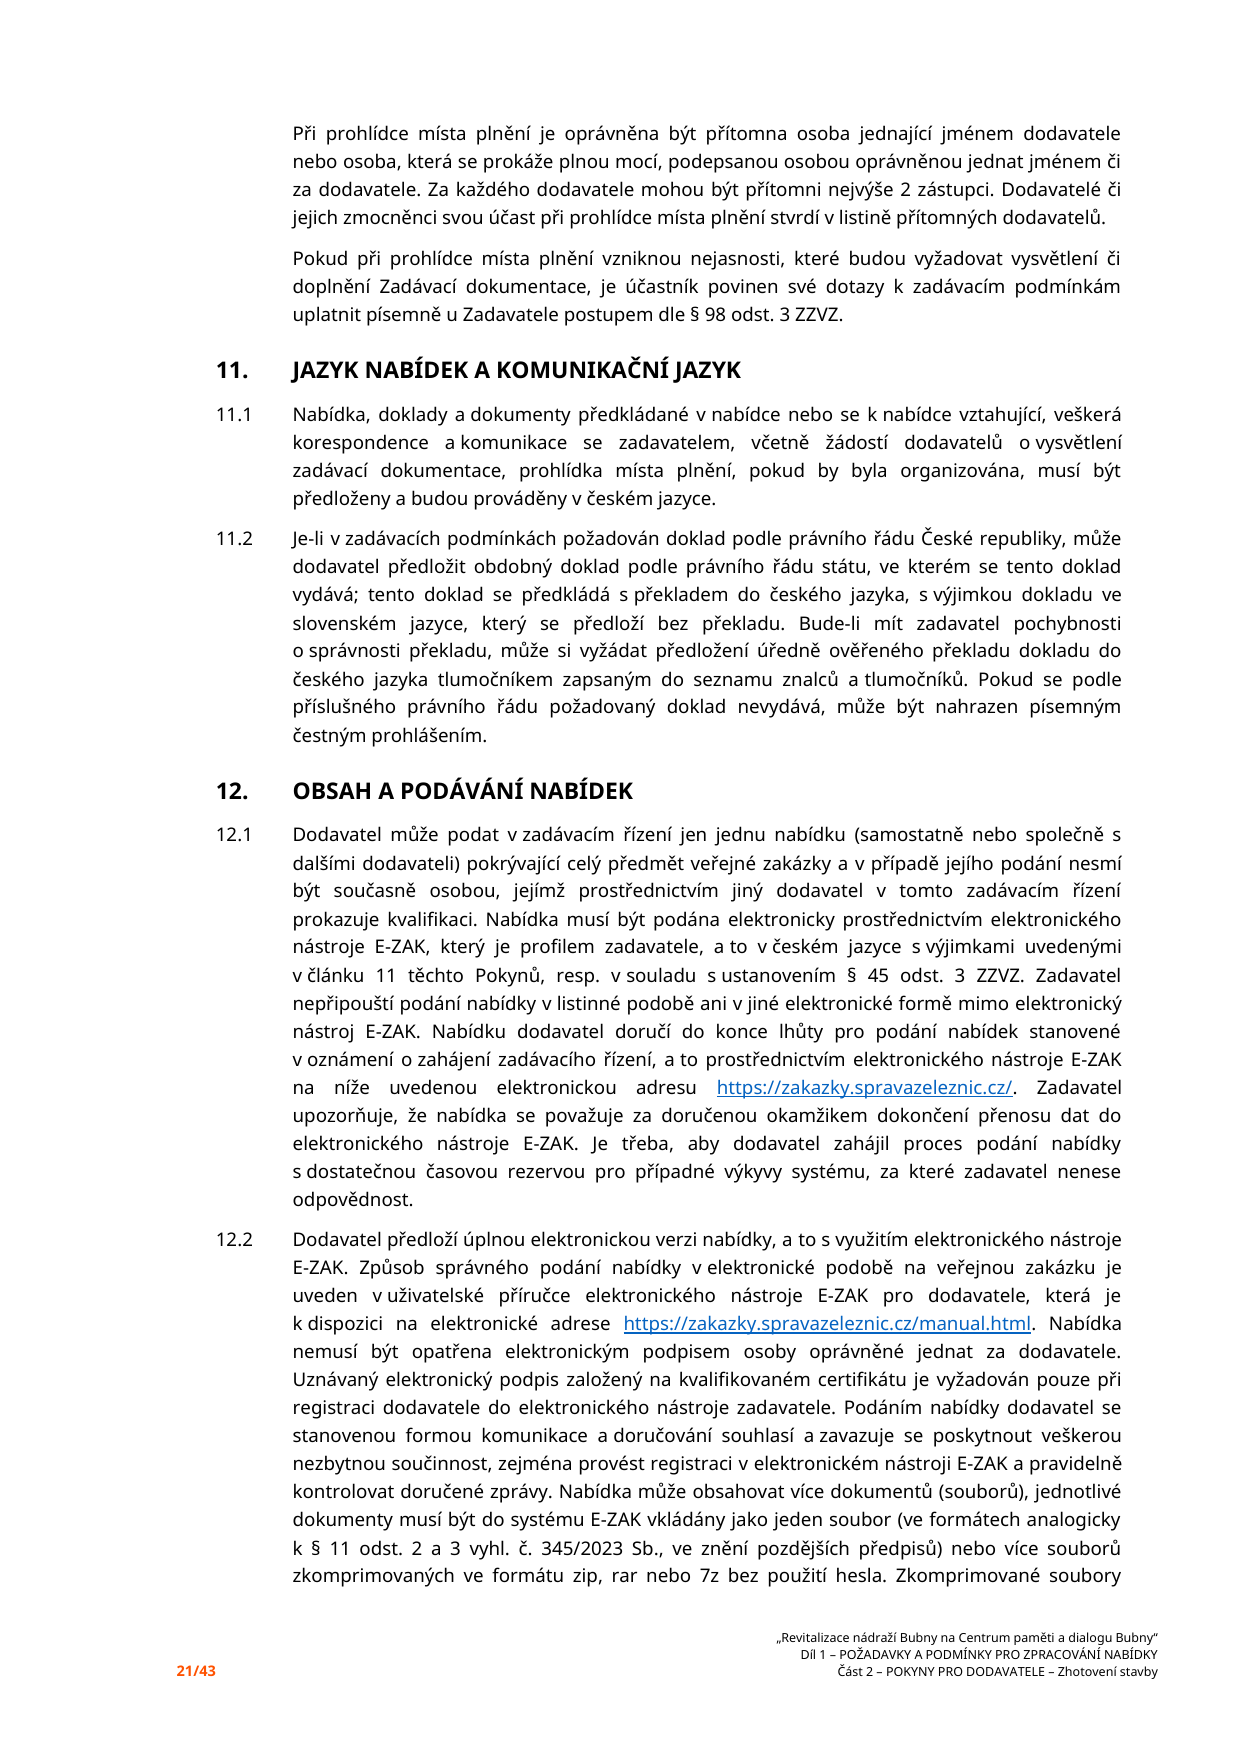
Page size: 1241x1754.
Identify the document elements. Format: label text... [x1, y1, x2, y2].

text JAZYK NABÍDEK A KOMUNIKAČNÍ JAZYK [216, 354, 1122, 386]
text OBSAH a PODÁVÁNÍ NABÍDEK [216, 775, 1122, 806]
list Při prohlídce místa plnění je oprávněna být přítomna osoba jednající jménem dodavatele nebo osoba, která se prokáže plnou mocí, podepsanou osobou oprávněnou jednat jménem či za dodavatele. Za každého dodavatele mohou být přítomni nejvýše 2 zástupci. Dodavatelé či jejich zmocněnci svou účast při prohlídce místa plnění stvrdí v listině přítomných dodavatelů. [292, 121, 1122, 230]
text Nabídka, doklady a dokumenty předkládané v nabídce nebo se k nabídce vztahující, veškerá korespondence a komunikace se zadavatelem, včetně žádostí dodavatelů o vysvětlení zadávací dokumentace, prohlídka místa plnění, pokud by byla organizována, musí být předloženy a budou prováděny v českém jazyce. [216, 401, 1122, 511]
text Dodavatel může podat v zadávacím řízení jen jednu nabídku (samostatně nebo společně s dalšími dodavateli) pokrývající celý předmět veřejné zakázky a v případě jejího podání nesmí být současně osobou, jejímž prostřednictvím jiný dodavatel v tomto zadávacím řízení prokazuje kvalifikaci. Nabídka musí být podána elektronicky prostřednictvím elektronického nástroje E-ZAK, který je profilem zadavatele, a to v českém jazyce s výjimkami uvedenými v článku 11 těchto Pokynů, resp. v souladu s ustanovením § 45 odst. 3 ZZVZ. Zadavatel nepřipouští podání nabídky v listinné podobě ani v jiné elektronické formě mimo elektronický nástroj E-ZAK. Nabídku dodavatel doručí do konce lhůty pro podání nabídek stanovené v oznámení o zahájení zadávacího řízení, a to prostřednictvím elektronického nástroje E-ZAK na níže uvedenou elektronickou adresu https://zakazky.spravazeleznic.cz/. Zadavatel upozorňuje, že nabídka se považuje za doručenou okamžikem dokončení přenosu dat do elektronického nástroje E-ZAK. Je třeba, aby dodavatel zahájil proces podání nabídky s dostatečnou časovou rezervou pro případné výkyvy systému, za které zadavatel nenese odpovědnost. [216, 822, 1122, 1212]
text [216, 1227, 1122, 1588]
list Pokud při prohlídce místa plnění vzniknou nejasnosti, které budou vyžadovat vysvětlení či doplnění Zadávací dokumentace, je účastník povinen své dotazy k zadávacím podmínkám uplatnit písemně u Zadavatele postupem dle § 98 odst. 3 ZZVZ. [292, 245, 1122, 327]
text Je-li v zadávacích podmínkách požadován doklad podle právního řádu České republiky, může dodavatel předložit obdobný doklad podle právního řádu státu, ve kterém se tento doklad vydává; tento doklad se předkládá s překladem do českého jazyka, s výjimkou dokladu ve slovenském jazyce, který se předloží bez překladu. Bude-li mít zadavatel pochybnosti o správnosti překladu, může si vyžádat předložení úředně ověřeného překladu dokladu do českého jazyka tlumočníkem zapsaným do seznamu znalců a tlumočníků. Pokud se podle příslušného právního řádu požadovaný doklad nevydává, může být nahrazen písemným čestným prohlášením. [216, 526, 1122, 747]
